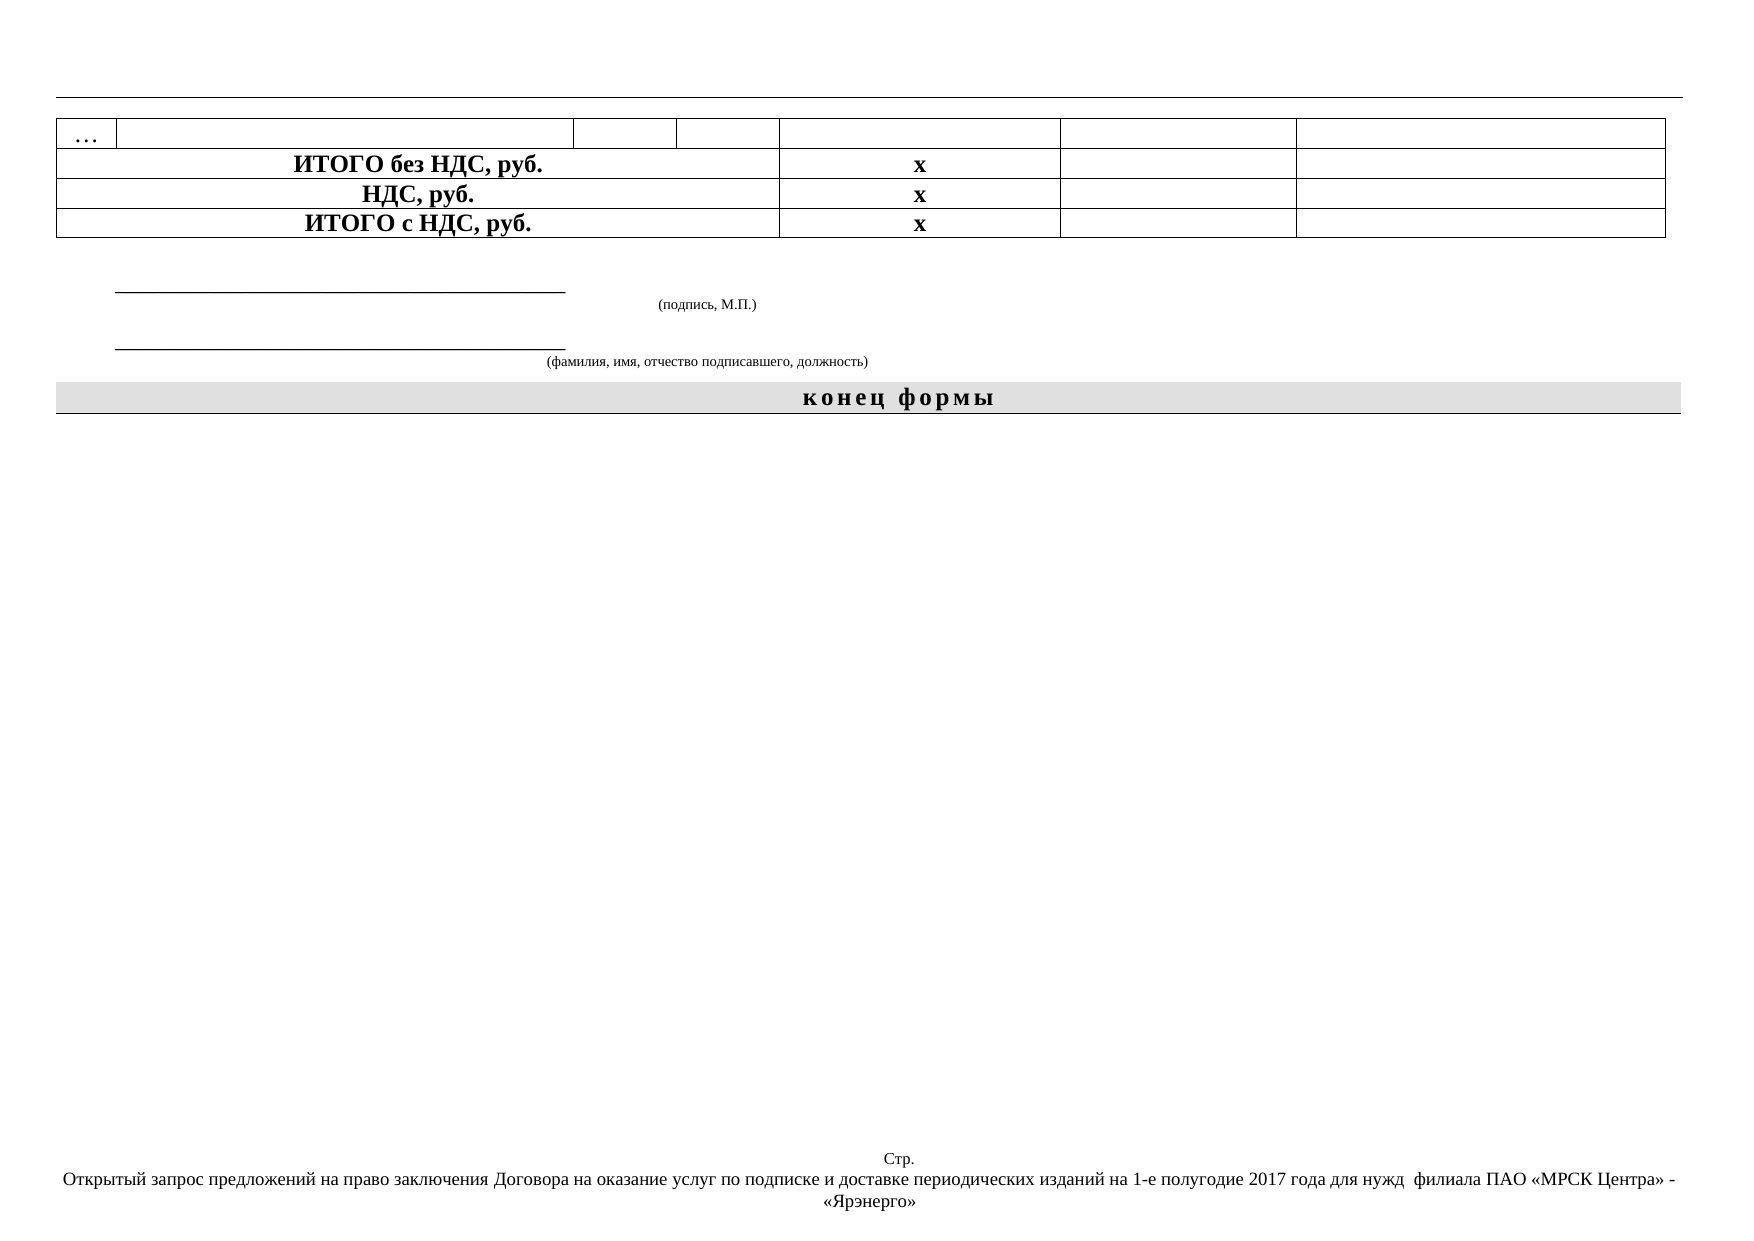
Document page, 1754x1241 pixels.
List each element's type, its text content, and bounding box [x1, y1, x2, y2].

table_cell [1297, 119, 1665, 148]
table_cell [677, 119, 779, 148]
table_cell [780, 119, 1060, 148]
text конец формы [56, 382, 1681, 413]
table_cell х [780, 179, 1060, 207]
table_cell [1061, 119, 1296, 148]
table_cell [117, 119, 573, 148]
table_cell ИТОГО без НДС, руб. [57, 149, 779, 178]
table_cell [1297, 179, 1665, 207]
table_cell [1061, 149, 1296, 178]
text (фамилия, имя, отчество подписавшего, должность) [56, 353, 1299, 382]
table_cell [1297, 209, 1665, 237]
table_cell [1061, 179, 1296, 207]
table_cell … [57, 119, 116, 148]
table_cell х [780, 209, 1060, 237]
text ____________________________________ [56, 324, 1683, 353]
table_cell ИТОГО с НДС, руб. [57, 209, 779, 237]
table_cell [1297, 149, 1665, 178]
table_cell [574, 119, 676, 148]
text (подпись, М.П.) [56, 296, 1299, 324]
table_cell [1061, 209, 1296, 237]
text ____________________________________ [56, 267, 1683, 296]
table_cell НДС, руб. [57, 179, 779, 207]
table_cell х [780, 149, 1060, 178]
